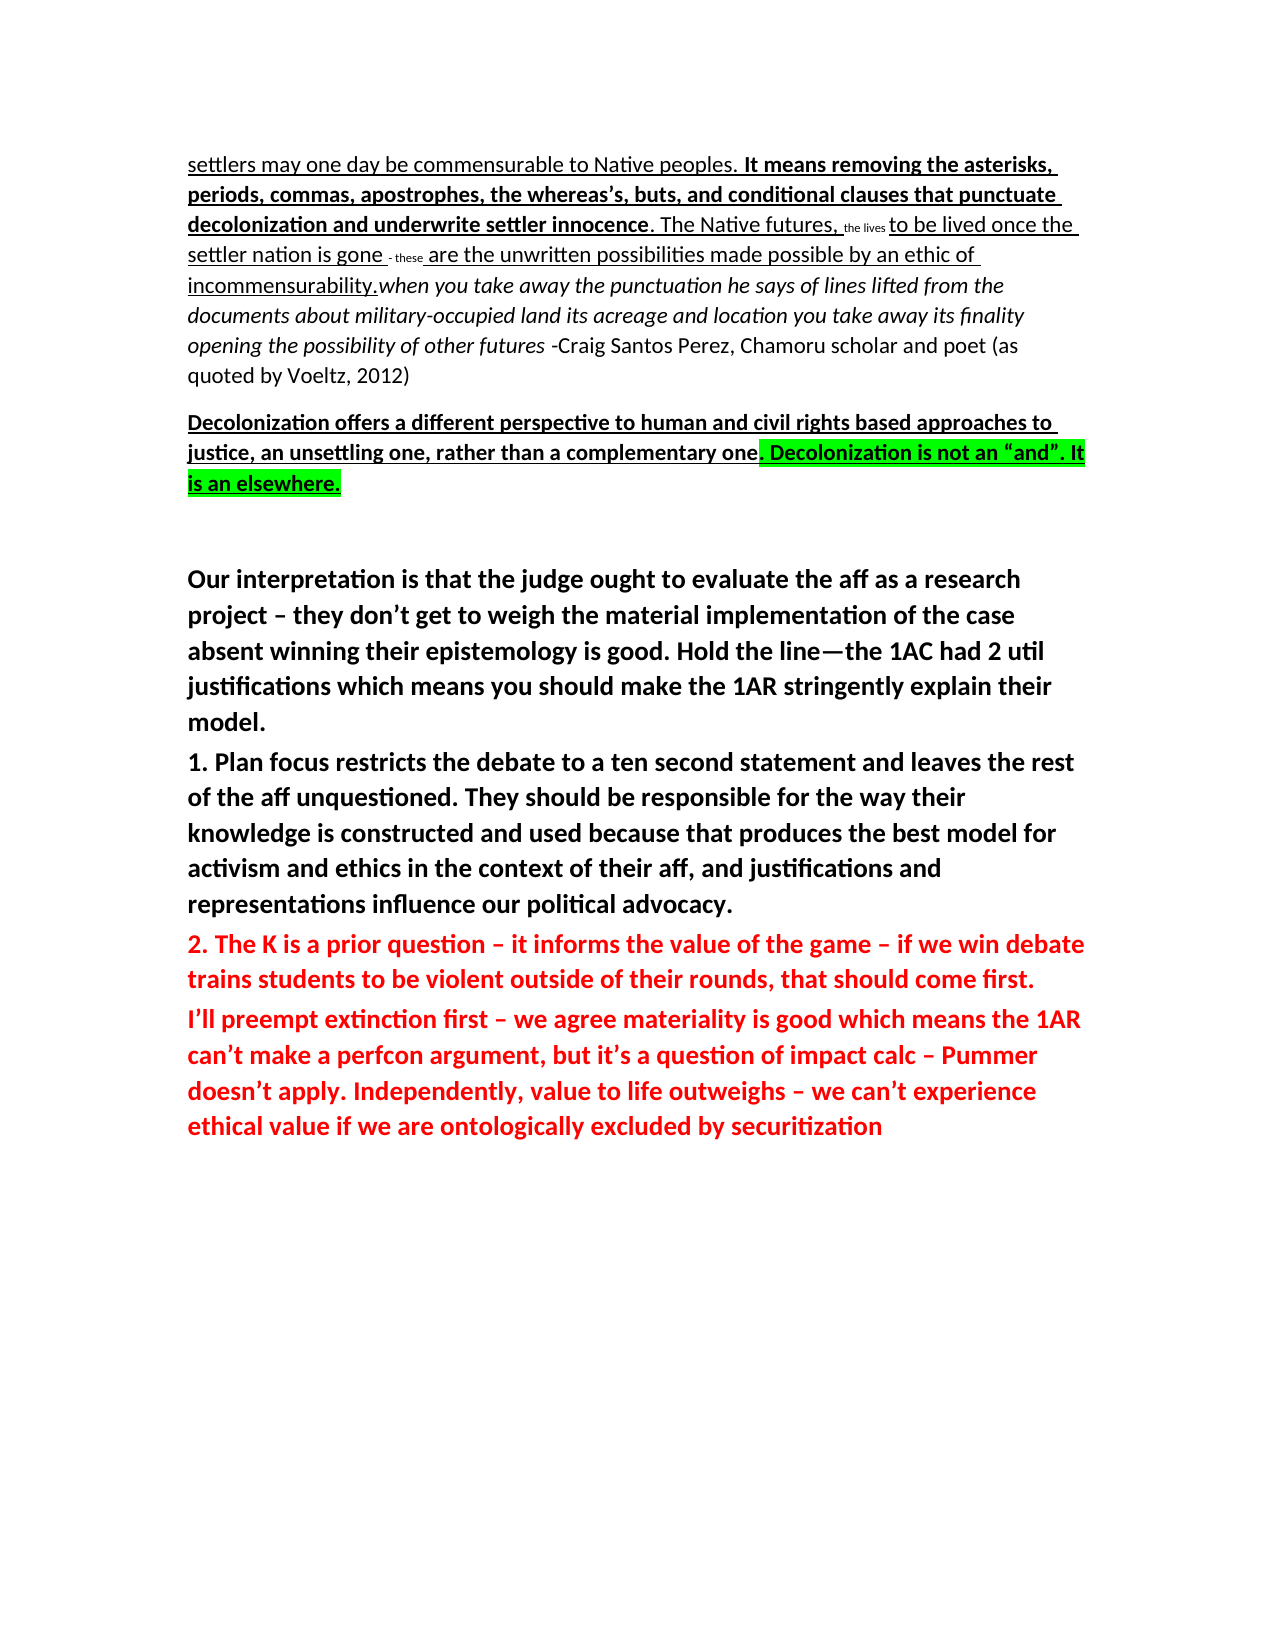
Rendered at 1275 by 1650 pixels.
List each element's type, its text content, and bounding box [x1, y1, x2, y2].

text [187, 150, 1087, 389]
subtitle I’ll preempt extinction first – we agree materiality is good which means the 1AR can’t make a perfcon argument, but it’s a question of impact calc – Pummer doesn’t apply. Independently, value to life outweighs – we can’t experience ethical value if we are ontologically excluded by securitization [187, 1002, 1087, 1142]
subtitle 2. The K is a prior question – it informs the value of the game – if we win debate trains students to be violent outside of their rounds, that should come first. [187, 927, 1087, 996]
subtitle 1. Plan focus restricts the debate to a ten second statement and leaves the rest of the aff unquestioned. They should be responsible for the way their knowledge is constructed and used because that produces the best model for activism and ethics in the context of their aff, and justifications and representations influence our political advocacy. [187, 745, 1087, 920]
subtitle Our interpretation is that the judge ought to evaluate the aff as a research project – they don’t get to weigh the material implementation of the case absent winning their epistemology is good. Hold the line—the 1AC had 2 util justifications which means you should make the 1AR stringently explain their model. [187, 562, 1087, 738]
text Decolonization offers a different perspective to human and civil rights based approaches to justice, an unsettling one, rather than a complementary one. Decolonization is not an “and”. It is an elsewhere. [187, 408, 1087, 497]
